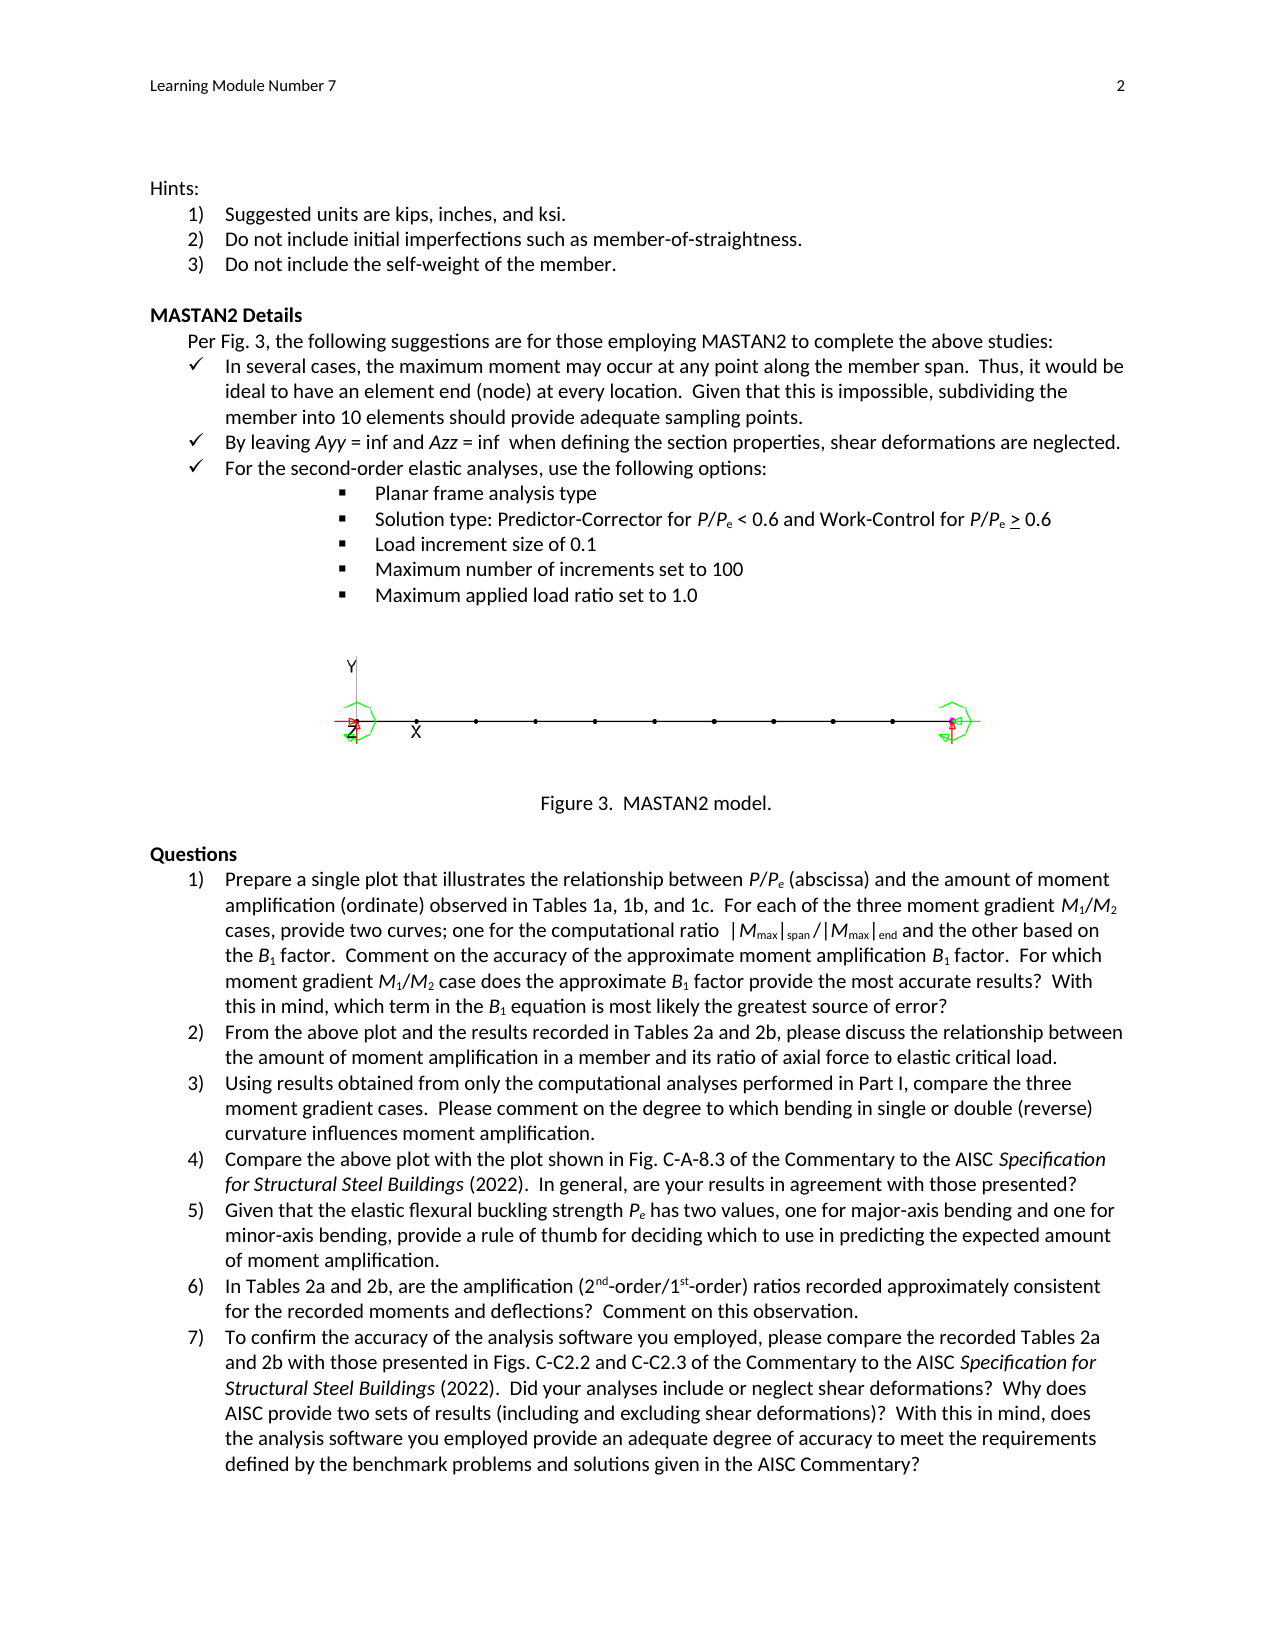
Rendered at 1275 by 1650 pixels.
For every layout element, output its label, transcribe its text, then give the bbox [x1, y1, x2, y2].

list From the above plot and the results recorded in Tables 2a and 2b, please discuss the relationship between the amount of moment amplification in a member and its ratio of axial force to elastic critical load. [187, 1019, 1125, 1070]
list By leaving Ayy = inf and Azz = inf when defining the section properties, shear deformations are neglected. [187, 429, 1125, 455]
list Do not include initial imperfections such as member-of-straightness. [187, 226, 1125, 252]
list Maximum number of increments set to 100 [337, 557, 1125, 582]
list In several cases, the maximum moment may occur at any point along the member span. Thus, it would be ideal to have an element end (node) at every location. Given that this is impossible, subdividing the member into 10 elements should provide adequate sampling points. [187, 353, 1125, 429]
list To confirm the accuracy of the analysis software you employed, please compare the recorded Tables 2a and 2b with those presented in Figs. C-C2.2 and C-C2.3 of the Commentary to the AISC Specification for Structural Steel Buildings (2022). Did your analyses include or neglect shear deformations? Why does AISC provide two sets of results (including and excluding shear deformations)? With this in mind, does the analysis software you employed provide an adequate degree of accuracy to meet the requirements defined by the benchmark problems and solutions given in the AISC Commentary? [187, 1324, 1125, 1476]
text Figure 3. MASTAN2 model. [187, 790, 1125, 816]
list For the second-order elastic analyses, use the following options: [187, 455, 1125, 480]
list Maximum applied load ratio set to 1.0 [337, 582, 1125, 607]
list Given that the elastic flexural buckling strength Pe has two values, one for major-axis bending and one for minor-axis bending, provide a rule of thumb for deciding which to use in predicting the expected amount of moment amplification. [187, 1197, 1125, 1273]
list Solution type: Predictor-Corrector for P/Pe < 0.6 and Work-Control for P/Pe > 0.6 [337, 506, 1125, 531]
list Planar frame analysis type [337, 480, 1125, 506]
text Questions [150, 841, 1125, 866]
list In Tables 2a and 2b, are the amplification (2nd-order/1st-order) ratios recorded approximately consistent for the recorded moments and deflections? Comment on this observation. [187, 1273, 1125, 1324]
list Using results obtained from only the computational analyses performed in Part I, compare the three moment gradient cases. Please comment on the degree to which bending in single or double (reverse) curvature influences moment amplification. [187, 1070, 1125, 1146]
list Load increment size of 0.1 [337, 531, 1125, 557]
list Prepare a single plot that illustrates the relationship between P/Pe (abscissa) and the amount of moment amplification (ordinate) observed in Tables 1a, 1b, and 1c. For each of the three moment gradient M1/M2 cases, provide two curves; one for the computational ratio |Mmax|span /|Mmax|end and the other based on the B1 factor. Comment on the accuracy of the approximate moment amplification B1 factor. For which moment gradient M1/M2 case does the approximate B1 factor provide the most accurate results? With this in mind, which term in the B1 equation is most likely the greatest source of error? [187, 866, 1125, 1019]
list Suggested units are kips, inches, and ksi. [187, 201, 1125, 226]
list Compare the above plot with the plot shown in Fig. C-A-8.3 of the Commentary to the AISC Specification for Structural Steel Buildings (2022). In general, are your results in agreement with those presented? [187, 1146, 1125, 1197]
text Hints: [150, 175, 1125, 201]
text Per Fig. 3, the following suggestions are for those employing MASTAN2 to complete the above studies: [187, 328, 1125, 353]
list Do not include the self-weight of the member. [187, 252, 1125, 277]
text MASTAN2 Details [150, 302, 1125, 328]
